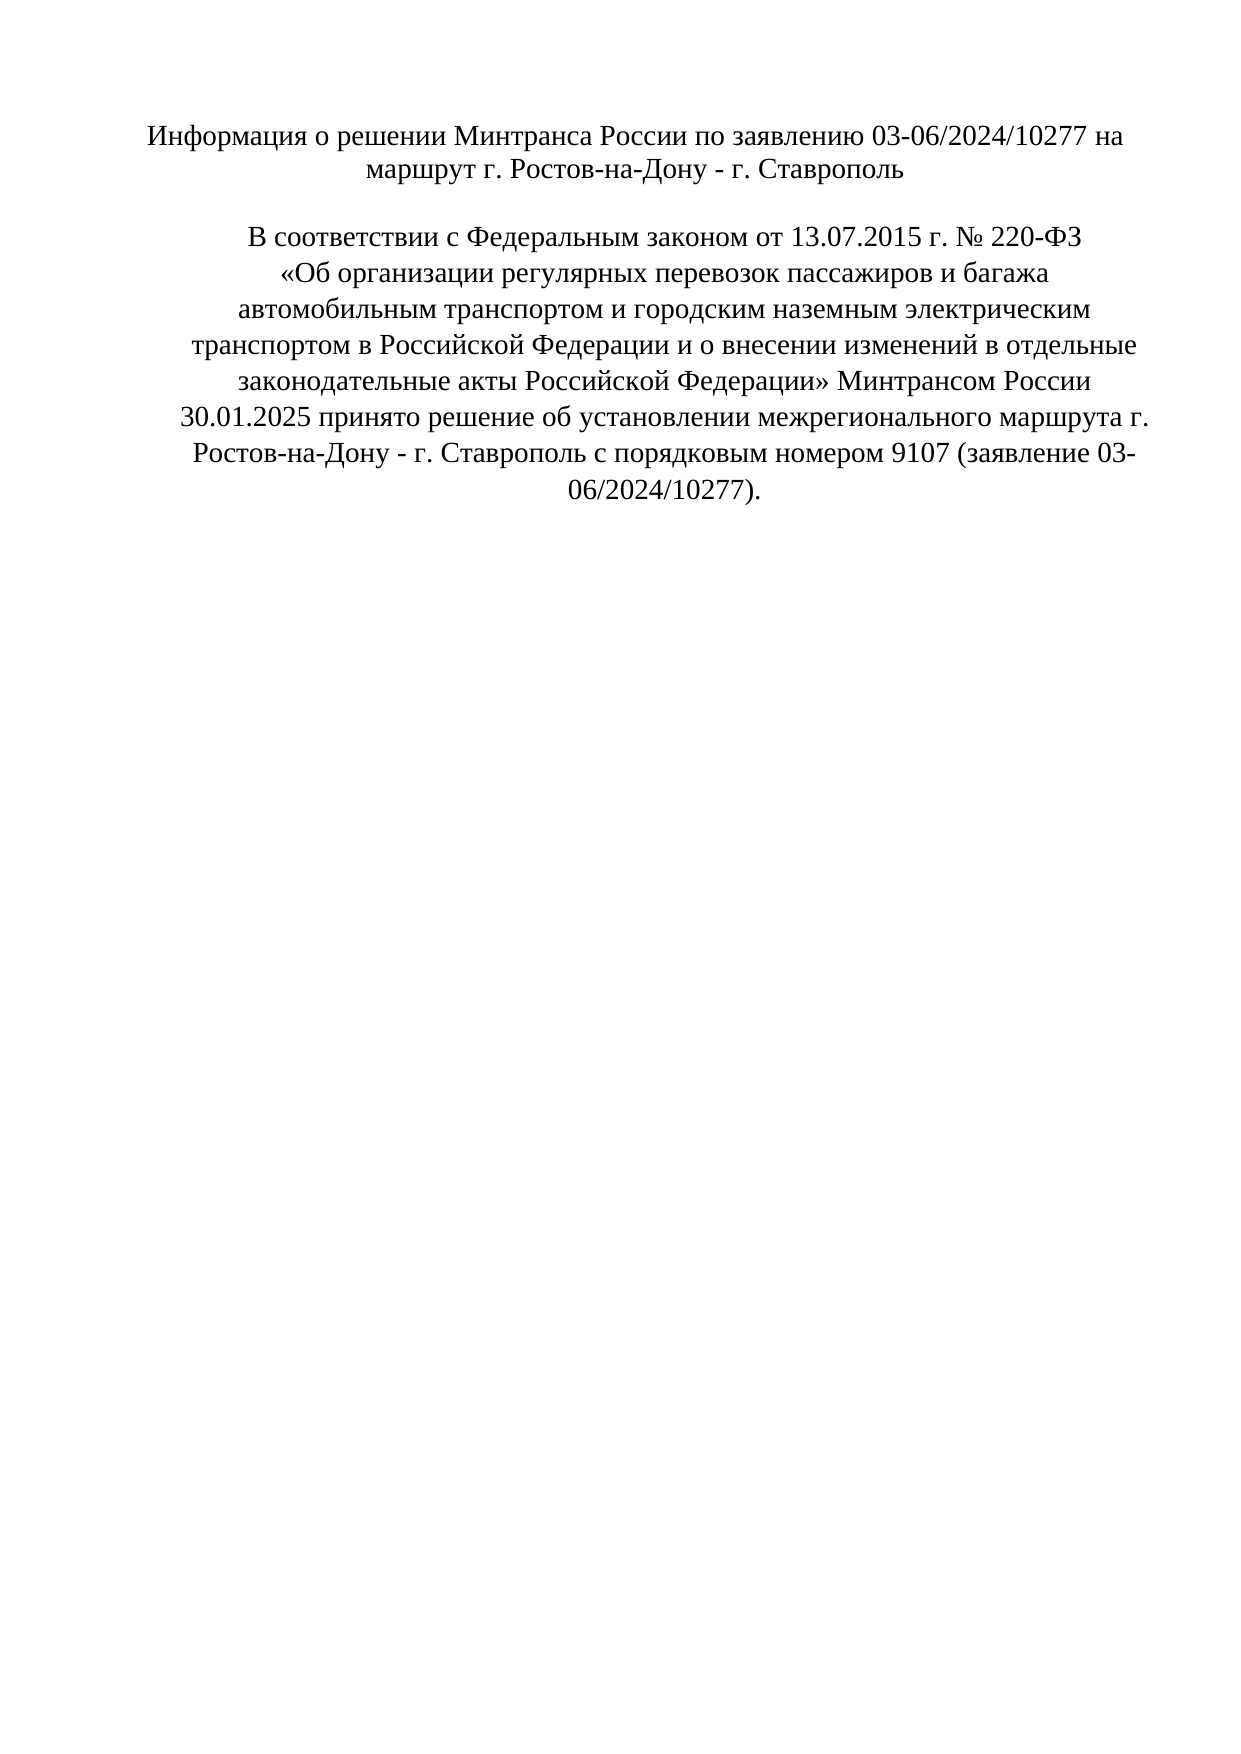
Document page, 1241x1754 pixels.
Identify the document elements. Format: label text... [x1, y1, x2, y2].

text Информация о решении Минтранса России по заявлению 03-06/2024/10277 на маршрут г. Ростов-на-Дону - г. Ставрополь [118, 118, 1152, 185]
text В соответствии с Федеральным законом от 13.07.2015 г. № 220-ФЗ «Об организации регулярных перевозок пассажиров и багажа автомобильным транспортом и городским наземным электрическим транспортом в Российской Федерации и о внесении изменений в отдельные законодательные акты Российской Федерации» Минтрансом России 30.01.2025 принято решение об установлении межрегионального маршрута г. Ростов-на-Дону - г. Ставрополь с порядковым номером 9107 (заявление 03-06/2024/10277). [177, 219, 1152, 505]
